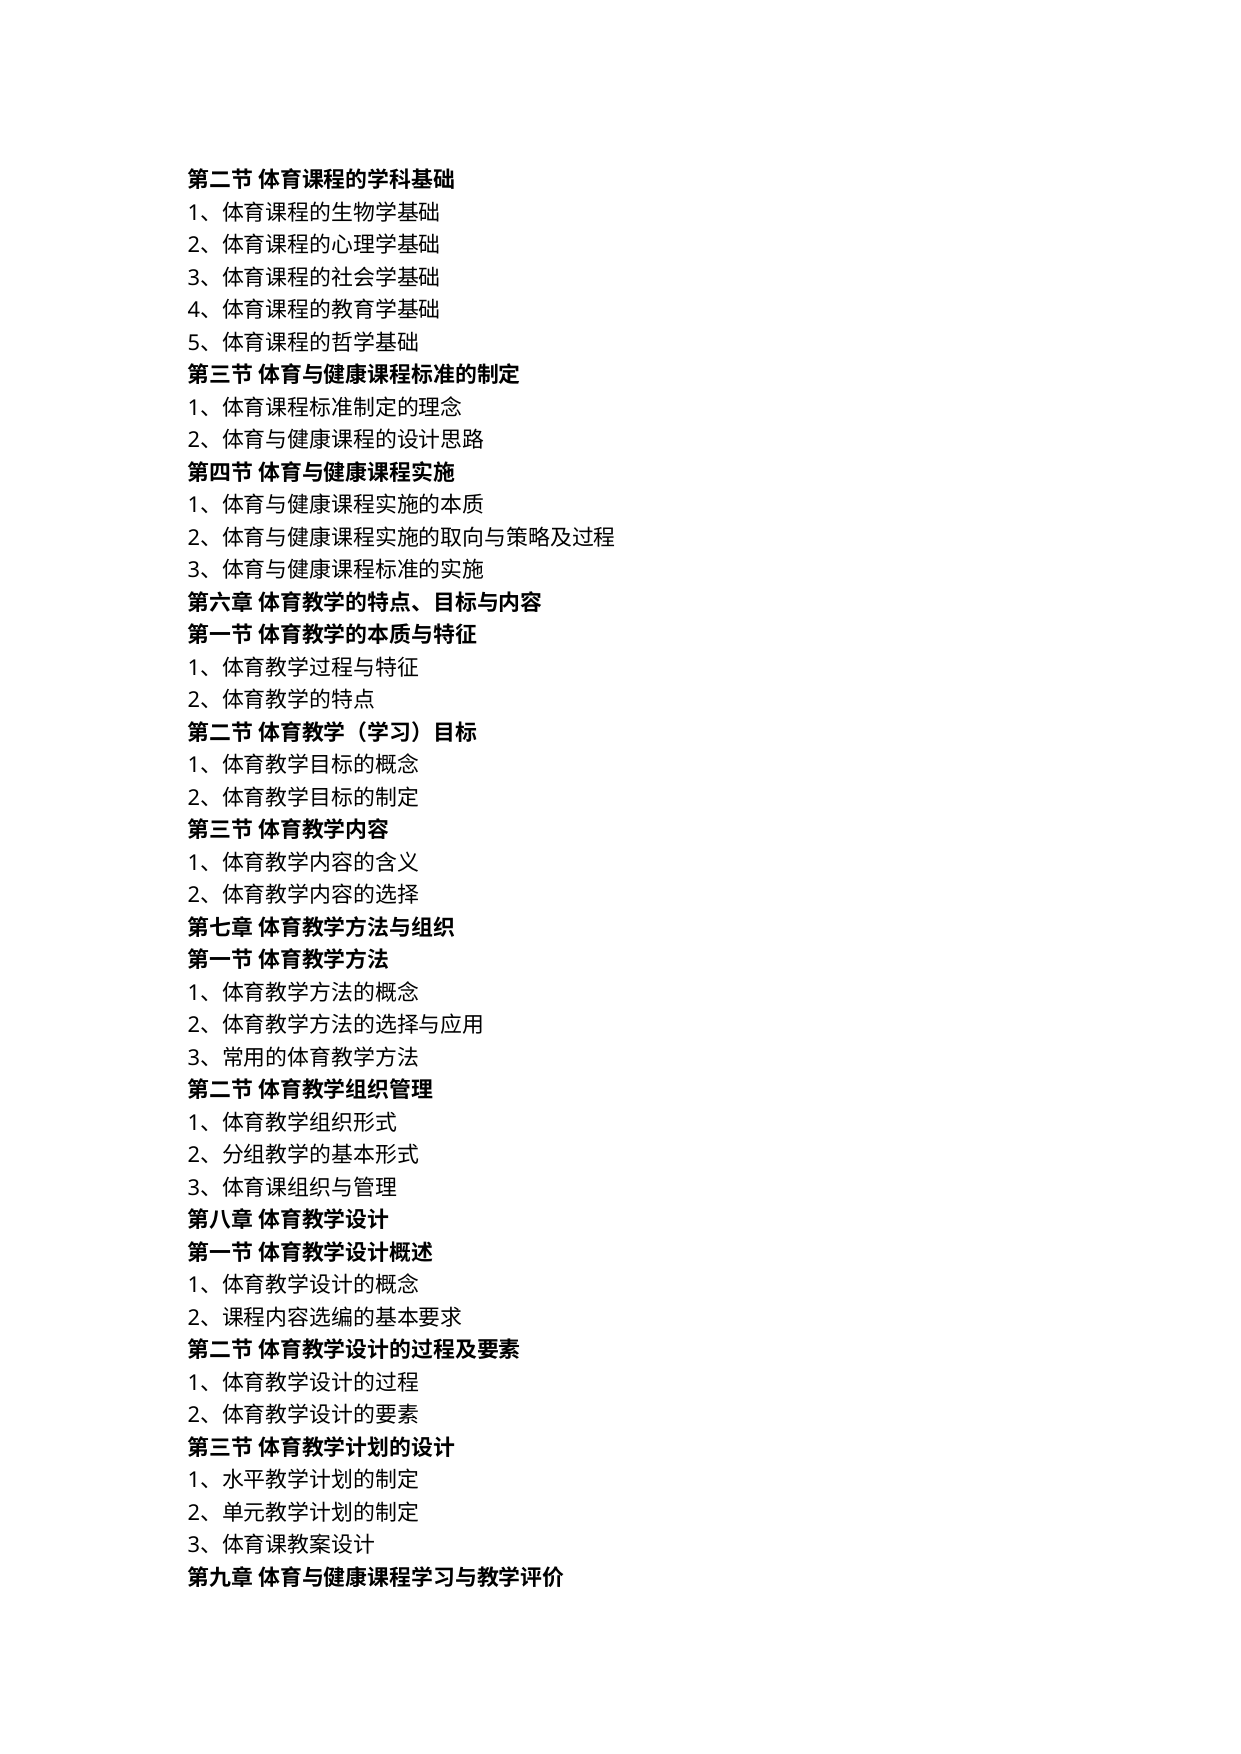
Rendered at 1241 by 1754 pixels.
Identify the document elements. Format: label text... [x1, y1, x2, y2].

text 1、体育教学设计的过程 [187, 1364, 1053, 1397]
text 3、体育课组织与管理 [187, 1169, 1053, 1202]
text 第七章 体育教学方法与组织 [187, 909, 1053, 942]
text 2、体育与健康课程的设计思路 [187, 422, 1053, 454]
text 第九章 体育与健康课程学习与教学评价 [187, 1559, 1053, 1592]
text 2、体育课程的心理学基础 [187, 227, 1053, 259]
text 2、体育教学内容的选择 [187, 877, 1053, 909]
text 2、课程内容选编的基本要求 [187, 1299, 1053, 1332]
text 3、常用的体育教学方法 [187, 1039, 1053, 1072]
text 2、体育教学目标的制定 [187, 779, 1053, 812]
text 1、体育教学组织形式 [187, 1104, 1053, 1137]
text 第一节 体育教学的本质与特征 [187, 617, 1053, 649]
text 2、单元教学计划的制定 [187, 1494, 1053, 1527]
text 1、体育教学方法的概念 [187, 974, 1053, 1007]
text 第一节 体育教学方法 [187, 942, 1053, 974]
text 第三节 体育与健康课程标准的制定 [187, 357, 1053, 389]
text 3、体育课程的社会学基础 [187, 259, 1053, 292]
text 1、体育课程标准制定的理念 [187, 389, 1053, 422]
text 3、体育课教案设计 [187, 1527, 1053, 1559]
text 5、体育课程的哲学基础 [187, 324, 1053, 357]
text 2、体育教学的特点 [187, 682, 1053, 714]
text 第二节 体育课程的学科基础 [187, 162, 1053, 194]
text 1、体育课程的生物学基础 [187, 194, 1053, 227]
text 1、体育教学过程与特征 [187, 649, 1053, 682]
text 第四节 体育与健康课程实施 [187, 454, 1053, 487]
text 2、体育与健康课程实施的取向与策略及过程 [187, 519, 1053, 552]
text 1、体育教学内容的含义 [187, 844, 1053, 877]
text 第一节 体育教学设计概述 [187, 1234, 1053, 1267]
text 2、体育教学设计的要素 [187, 1397, 1053, 1429]
text 2、分组教学的基本形式 [187, 1137, 1053, 1169]
text 第六章 体育教学的特点、目标与内容 [187, 584, 1053, 617]
text 第二节 体育教学（学习）目标 [187, 714, 1053, 747]
text 2、体育教学方法的选择与应用 [187, 1007, 1053, 1039]
text 1、水平教学计划的制定 [187, 1462, 1053, 1494]
text 第三节 体育教学内容 [187, 812, 1053, 844]
text 第二节 体育教学组织管理 [187, 1072, 1053, 1104]
text 第八章 体育教学设计 [187, 1202, 1053, 1234]
text 4、体育课程的教育学基础 [187, 292, 1053, 324]
text 3、体育与健康课程标准的实施 [187, 552, 1053, 584]
text 1、体育教学目标的概念 [187, 747, 1053, 779]
text 第三节 体育教学计划的设计 [187, 1429, 1053, 1462]
text 1、体育与健康课程实施的本质 [187, 487, 1053, 519]
text 1、体育教学设计的概念 [187, 1267, 1053, 1299]
text 第二节 体育教学设计的过程及要素 [187, 1332, 1053, 1364]
